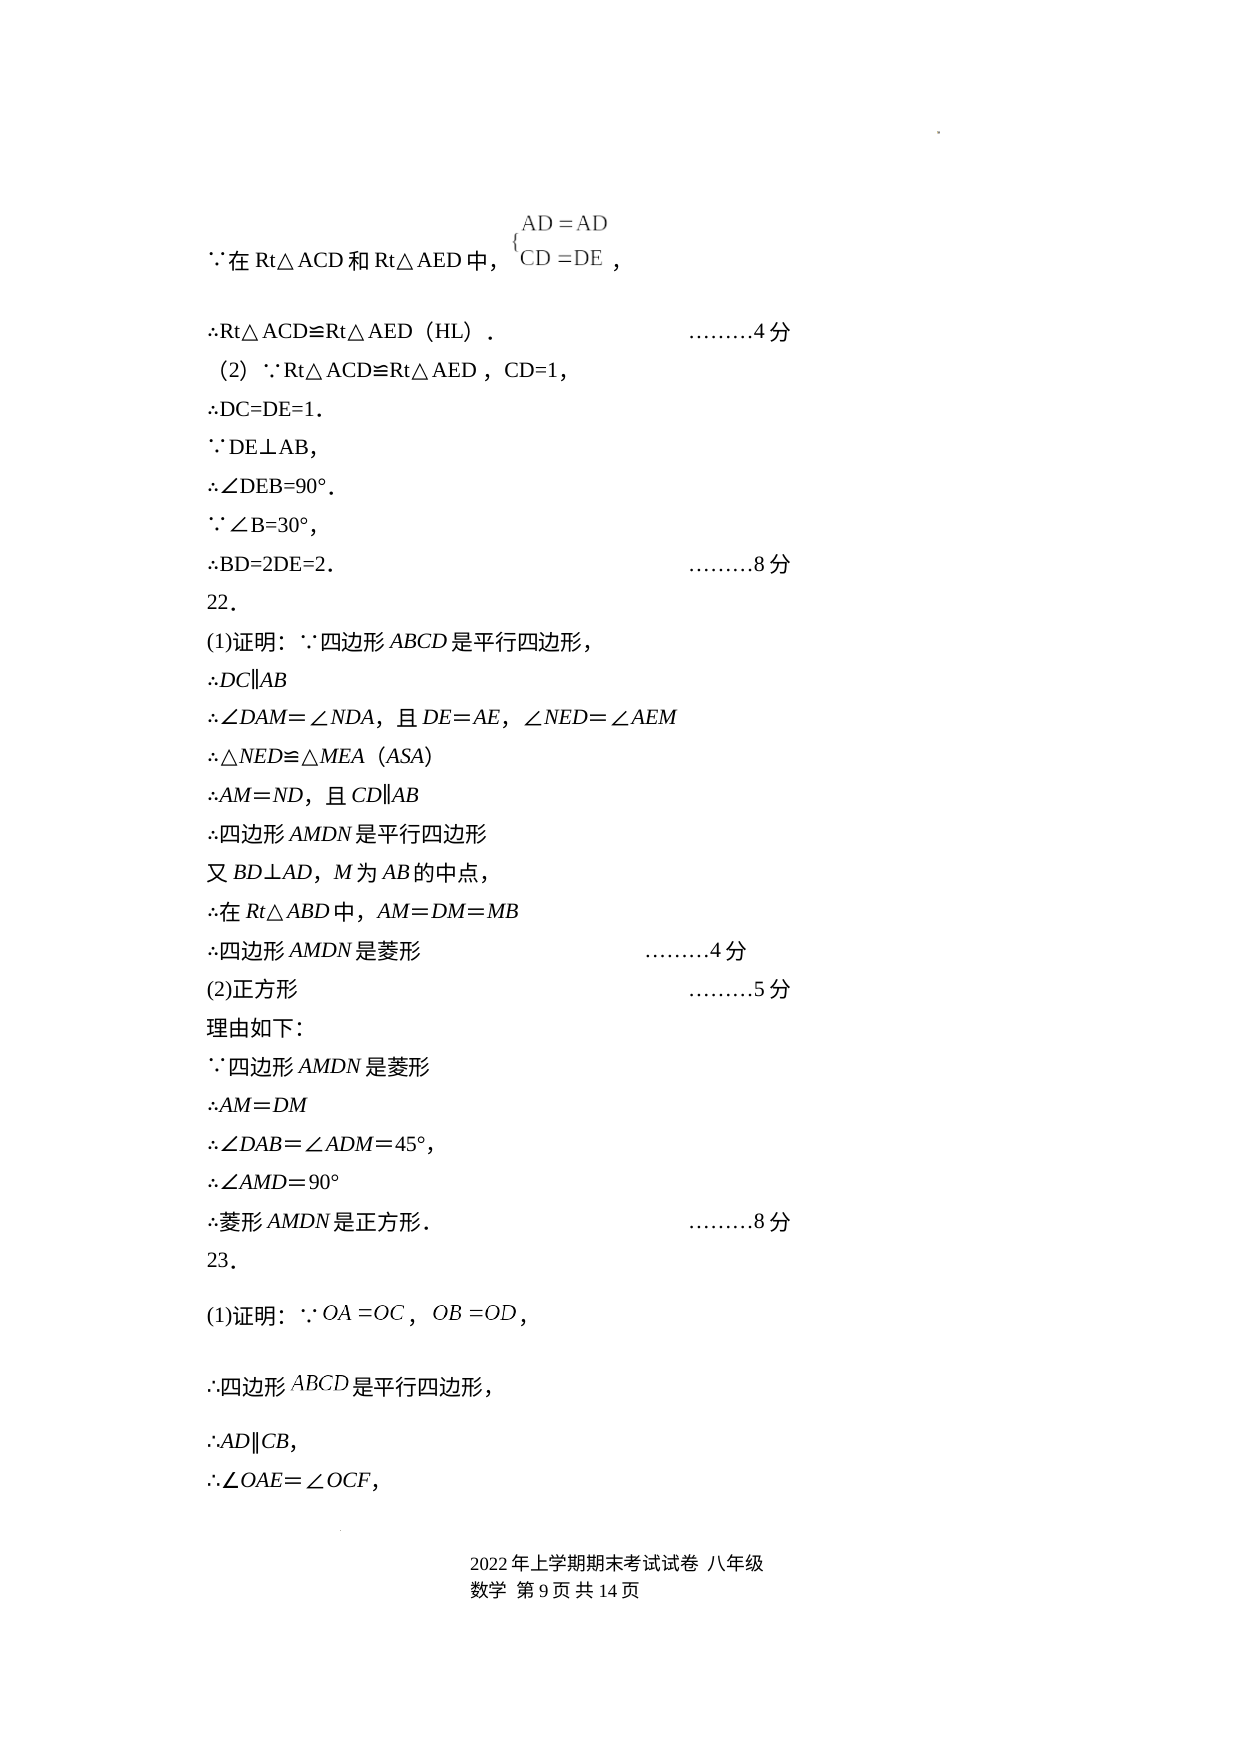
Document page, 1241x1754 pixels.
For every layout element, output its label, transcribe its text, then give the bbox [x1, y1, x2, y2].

text ∴菱形AMDN是正方形． ………8分 [207, 1204, 1033, 1237]
text ∴BD=2DE=2． ………8分 [207, 547, 1033, 579]
text ∴∠OAE＝∠OCF， [207, 1463, 1033, 1496]
text ∵DE⊥AB， [207, 431, 1033, 463]
text ∴AM＝DM [207, 1088, 1033, 1121]
text ∴∠DEB=90°． [207, 469, 1033, 502]
text ∴四边形AMDN是平行四边形 [207, 817, 1033, 849]
text 22． [207, 586, 1033, 618]
text ∴△NED≌△MEA（ASA） [207, 739, 1033, 772]
text ∵在Rt△ACD和Rt△AED中，， [207, 211, 1033, 308]
text ∴AD∥CB， [207, 1424, 1033, 1457]
text ∴DC=DE=1． [207, 392, 1033, 424]
text ∴在Rt△ABD中，AM＝DM＝MB [207, 894, 1033, 927]
text ∴四边形AMDN是菱形 ………4分 [207, 933, 1033, 966]
text (1)证明：∵，， [207, 1282, 1033, 1347]
text ∴∠DAB＝∠ADM＝45°， [207, 1127, 1033, 1159]
text ∴四边形是平行四边形， [207, 1353, 1033, 1418]
text ∵四边形AMDN是菱形 [207, 1049, 1033, 1082]
text 23． [207, 1243, 1033, 1276]
text 理由如下： [207, 1011, 1033, 1043]
text (1)证明：∵四边形ABCD是平行四边形， [207, 624, 1033, 657]
text ∴∠DAM＝∠NDA，且DE＝AE，∠NED＝∠AEM [207, 701, 1033, 733]
text ∵∠B=30°， [207, 508, 1033, 541]
text (2)正方形 ………5分 [207, 972, 1033, 1004]
text ∴Rt△ACD≌Rt△AED（HL）． ………4分 [207, 314, 1033, 347]
text ∴∠AMD＝90° [207, 1166, 1033, 1198]
text 又BD⊥AD，M为AB的中点， [207, 856, 1033, 888]
text ∴AM＝ND，且CD∥AB [207, 778, 1033, 811]
text （2）∵Rt△ACD≌Rt△AED ，CD=1， [207, 353, 1033, 386]
text ∴DC∥AB [207, 663, 1033, 696]
